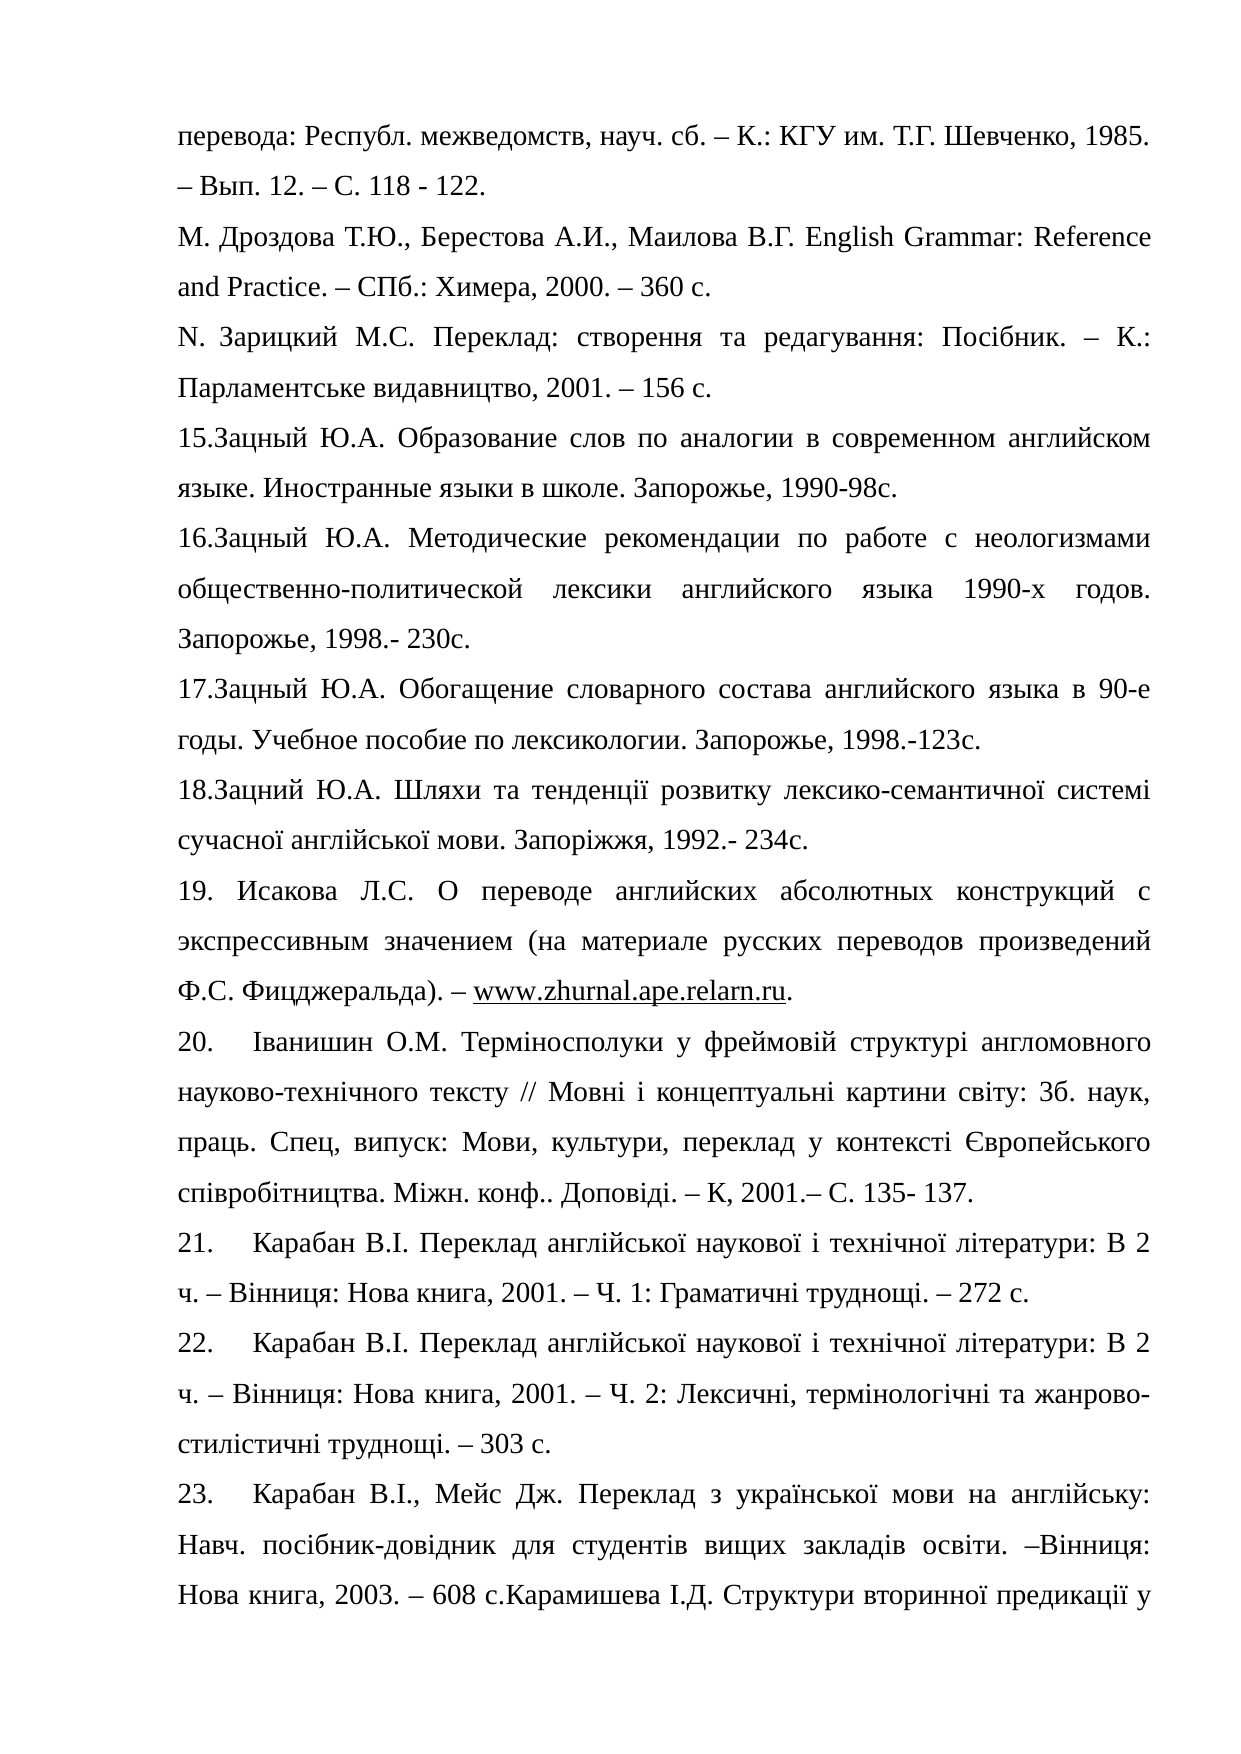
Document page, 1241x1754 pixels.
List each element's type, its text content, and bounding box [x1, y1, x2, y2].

text 16.Зацный Ю.А. Методические рекомендации по работе с неологизмами общественно-политической лексики английского языка 1990-х годов. Запорожье, 1998.- 230c. [177, 521, 1152, 655]
list Дроздова Т.Ю., Берестова А.И., Маилова В.Г. English Grammar: Reference and Practice. – СПб.: Химера, 2000. – 360 с. [177, 219, 1152, 303]
list Карабан В.І. Переклад англійської наукової і технічної літератури: В 2 ч. – Вінниця: Нова книга, 2001. – Ч. 2: Лексичні, термінологічні та жанрово-стилістичні труднощі. – 303 с. [177, 1326, 1152, 1460]
list Карабан В.І. Переклад англійської наукової і технічної літератури: В 2 ч. – Вінниця: Нова книга, 2001. – Ч. 1: Граматичні труднощі. – 272 с. [177, 1225, 1152, 1309]
text 15.Зацный Ю.А. Образование слов по аналогии в современном английском языке. Иностранные языки в школе. Запорожье, 1990-98c. [177, 420, 1152, 504]
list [177, 118, 1152, 202]
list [177, 1477, 1152, 1611]
text 18.Зацний Ю.А. Шляхи та тенденції розвитку лексико-семантичної системі сучасної англійської мови. Запоріжжя, 1992.- 234c. [177, 772, 1152, 856]
text 19. Исакова Л.С. О переводе английских абсолютных конструкций с экспрессивным значением (на материале русских переводов произведений Ф.С. Фицджеральда). – www.zhurnal.ape.relarn.ru. [177, 873, 1152, 1007]
text 17.Зацный Ю.А. Обогащение словарного состава английского языка в 90-е годы. Учебное пособие по лексикологии. Запорожье, 1998.-123c. [177, 672, 1152, 755]
list Зарицкий М.С. Переклад: створення та редагування: Посібник. – К.: Парламентське видавництво, 2001. – 156 с. [177, 319, 1152, 403]
list Іванишин О.М. Терміносполуки у фреймовій структурі англомовного науково-технічного тексту // Мовні і концептуальні картини світу: 3б. наук, праць. Спец, випуск: Мови, культури, переклад у контексті Європейського співробітництва. Міжн. конф.. Доповіді. – К, 2001.– С. 135- 137. [177, 1024, 1152, 1208]
